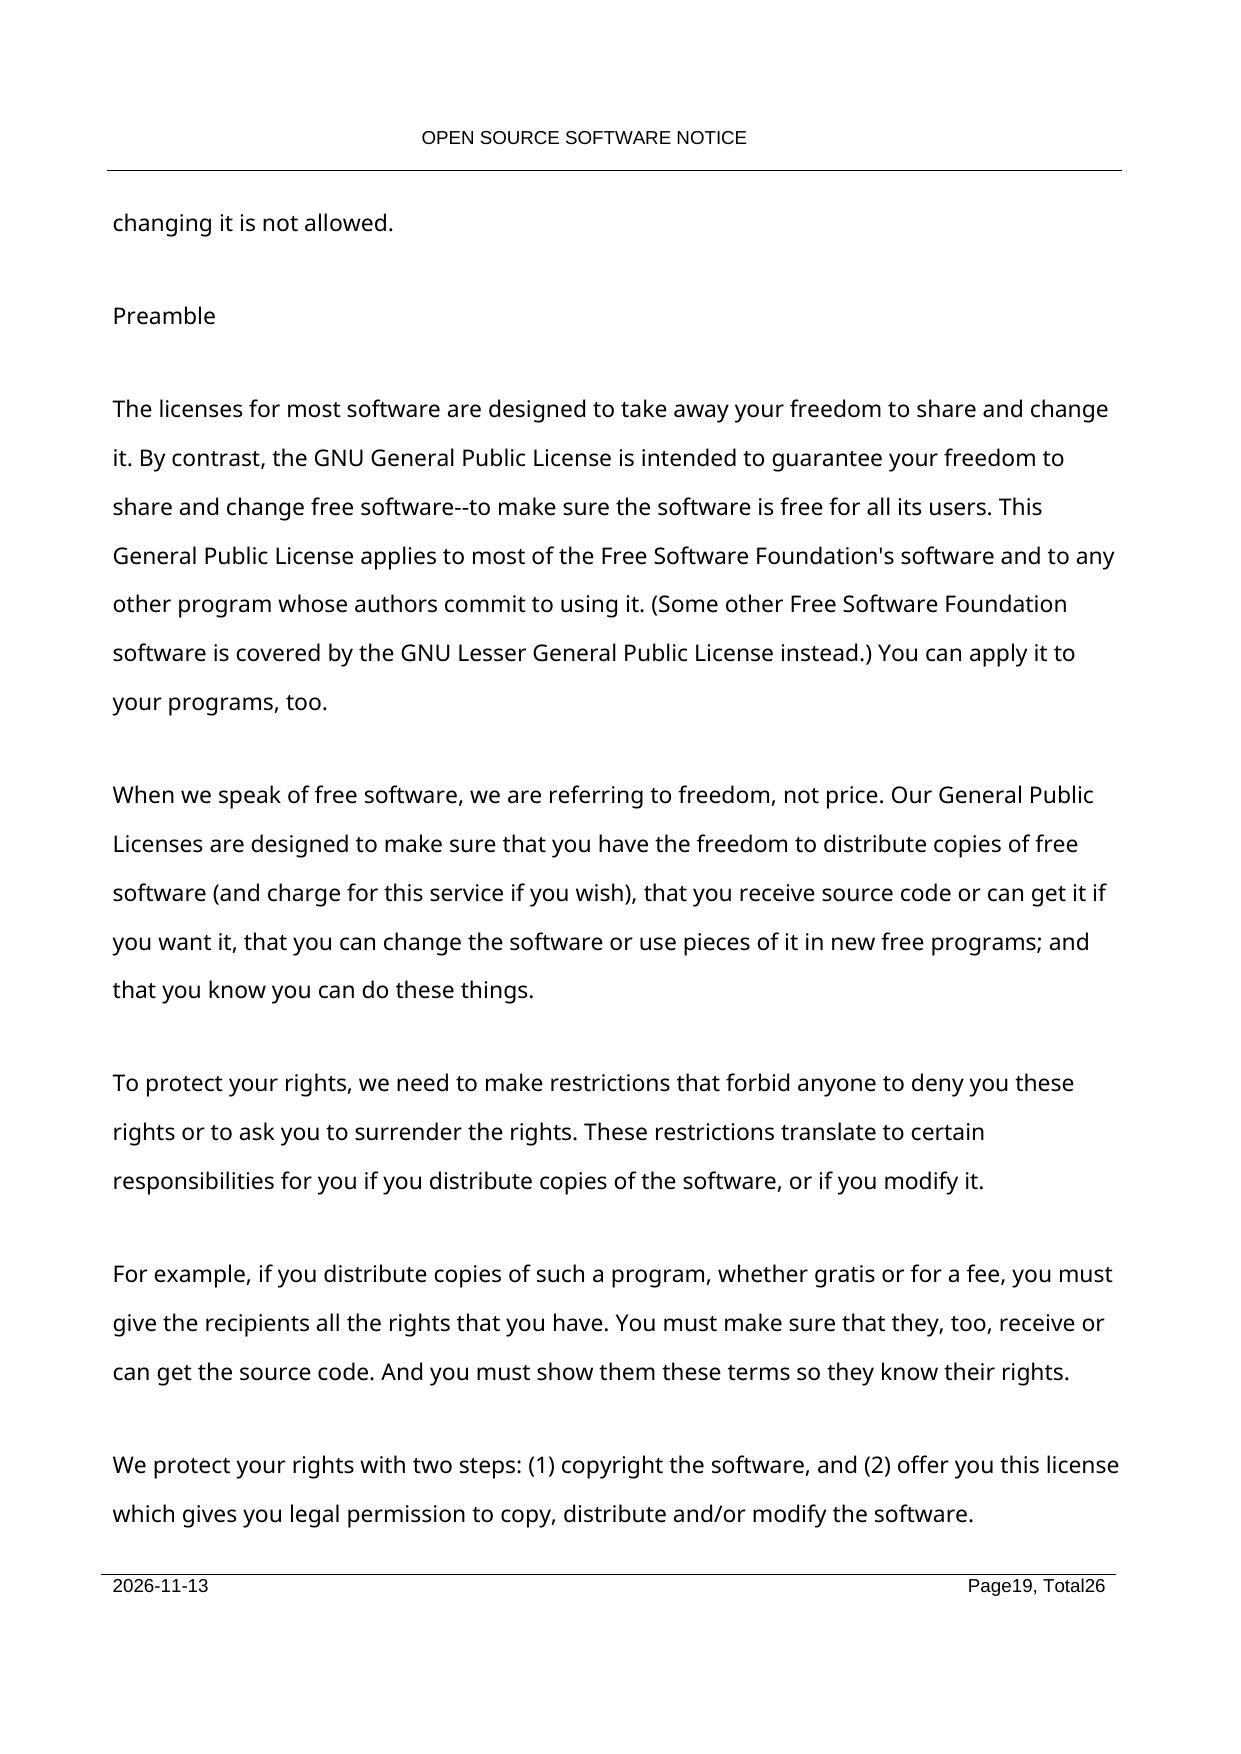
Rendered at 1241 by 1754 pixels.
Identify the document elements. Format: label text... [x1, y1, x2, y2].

text For example, if you distribute copies of such a program, whether gratis or for a fee, you must give the recipients all the rights that you have. You must make sure that they, too, receive or can get the source code. And you must show them these terms so they know their rights. [112, 1257, 1128, 1387]
text To protect your rights, we need to make restrictions that forbid anyone to deny you these rights or to ask you to surrender the rights. These restrictions translate to certain responsibilities for you if you distribute copies of the software, or if you modify it. [112, 1067, 1128, 1197]
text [112, 206, 1128, 239]
text When we speak of free software, we are referring to freedom, not price. Our General Public Licenses are designed to make sure that you have the freedom to distribute copies of free software (and charge for this service if you wish), that you receive source code or can get it if you want it, that you can change the software or use pieces of it in new free programs; and that you know you can do these things. [112, 778, 1128, 1006]
text Preamble [112, 299, 1128, 332]
text The licenses for most software are designed to take away your freedom to share and change it. By contrast, the GNU General Public License is intended to guarantee your freedom to share and change free software--to make sure the software is free for all its users. This General Public License applies to most of the Free Software Foundation's software and to any other program whose authors commit to using it. (Some other Free Software Foundation software is covered by the GNU Lesser General Public License instead.) You can apply it to your programs, too. [112, 393, 1128, 718]
text We protect your rights with two steps: (1) copyright the software, and (2) offer you this license which gives you legal permission to copy, distribute and/or modify the software. [112, 1448, 1128, 1529]
